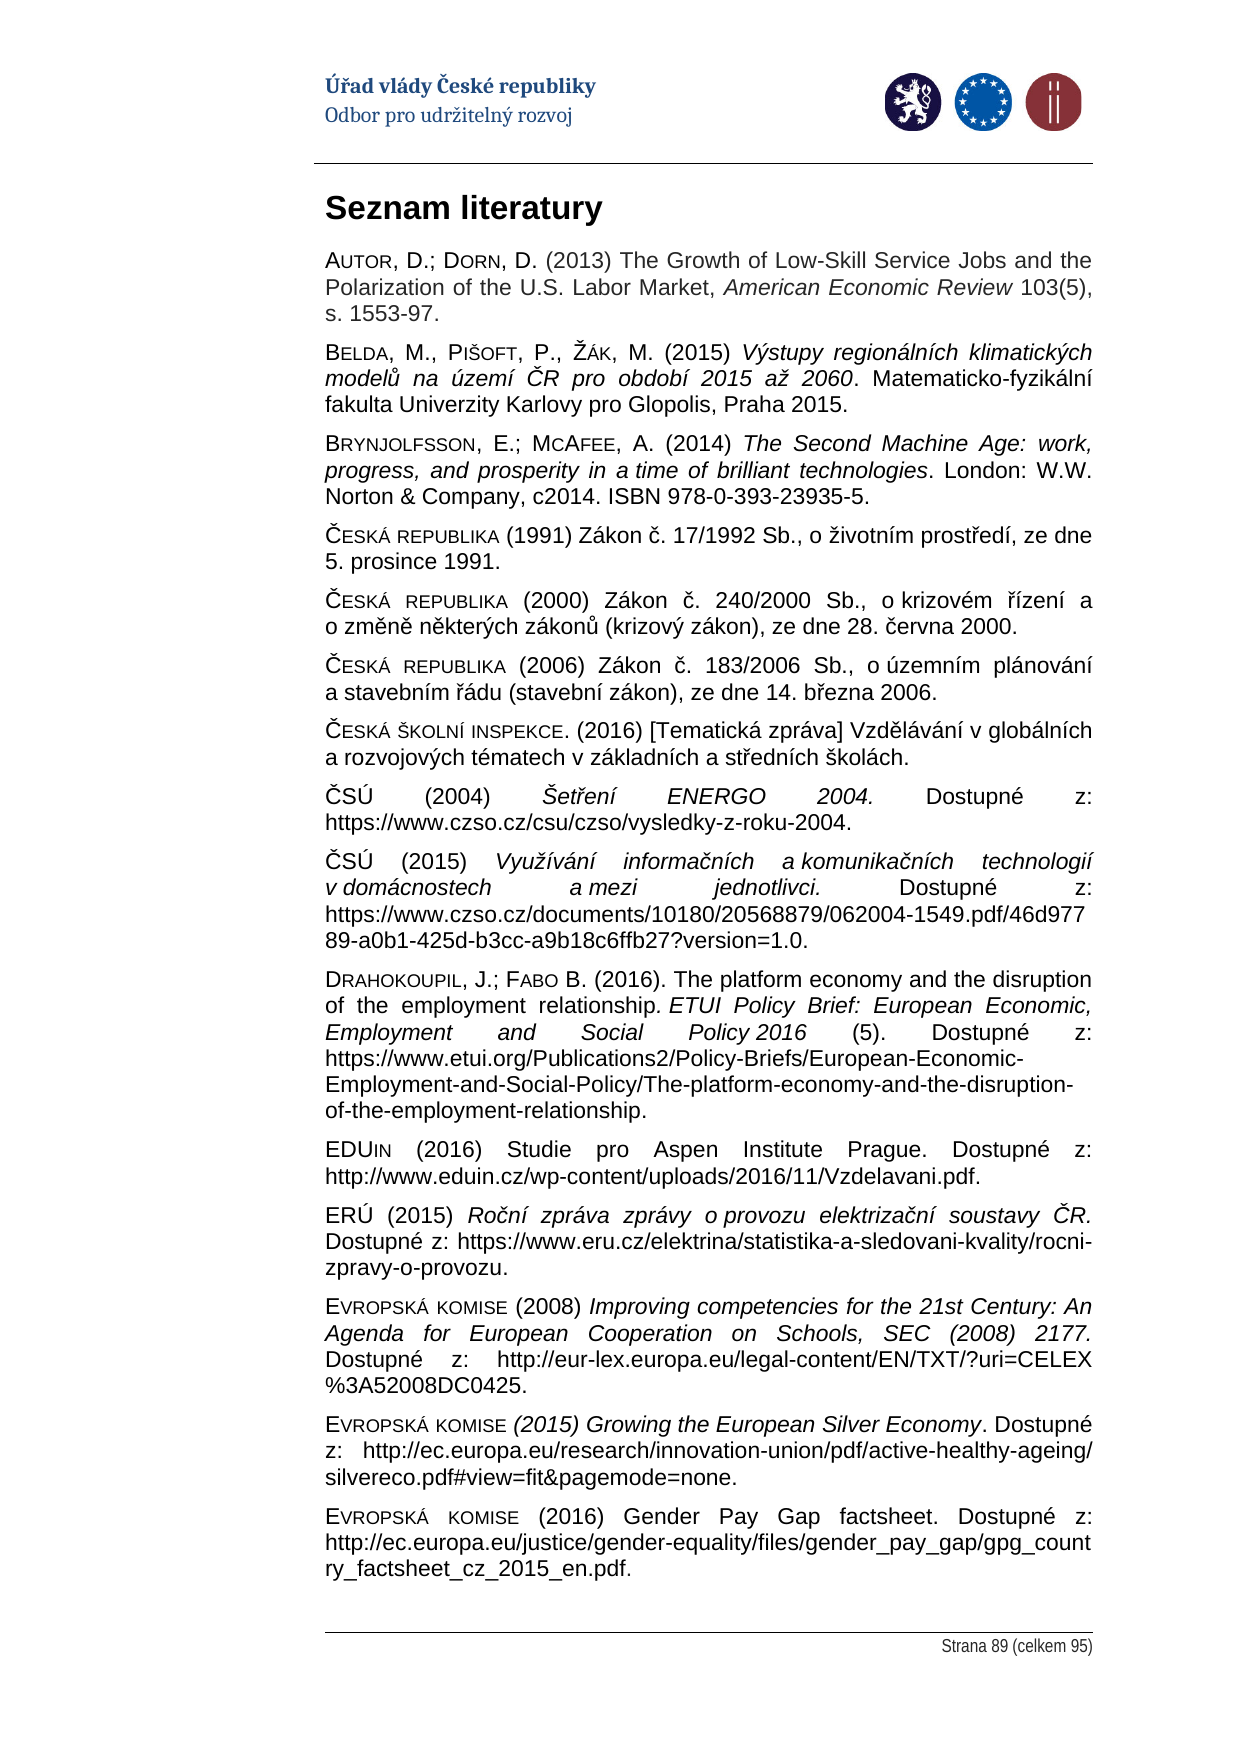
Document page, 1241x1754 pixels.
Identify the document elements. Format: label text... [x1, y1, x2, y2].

text Evropská komise (2015) Growing the European Silver Economy. Dostupné z: http://ec.europa.eu/research/innovation-union/pdf/active-healthy-ageing/silvereco.pdf#view=fit&pagemode=none. [325, 1411, 1093, 1490]
text Autor, D.; Dorn, D. (2013) The Growth of Low-Skill Service Jobs and the Polarization of the U.S. Labor Market, American Economic Review 103(5), s. 1553-97. [325, 247, 1093, 326]
text ČSÚ (2004) Šetření ENERGO 2004. Dostupné z: https://www.czso.cz/csu/czso/vysledky-z-roku-2004. [325, 783, 1093, 835]
text Česká republika (2000) Zákon č. 240/2000 Sb., o krizovém řízení a o změně některých zákonů (krizový zákon), ze dne 28. června 2000. [325, 587, 1093, 640]
text Brynjolfsson, E.; McAfee, A. (2014) The Second Machine Age: work, progress, and prosperity in a time of brilliant technologies. London: W.W. Norton & Company, c2014. ISBN 978-0-393-23935-5. [325, 430, 1093, 509]
text Česká republika (1991) Zákon č. 17/1992 Sb., o životním prostředí, ze dne 5. prosince 1991. [325, 522, 1093, 574]
text ERÚ (2015) Roční zpráva zprávy o provozu elektrizační soustavy ČR. Dostupné z: https://www.eru.cz/elektrina/statistika-a-sledovani-kvality/rocni-zpravy-o-provozu. [325, 1202, 1093, 1281]
text ČSÚ (2015) Využívání informačních a komunikačních technologií v domácnostech a mezi jednotlivci. Dostupné z: https://www.czso.cz/documents/10180/20568879/062004-1549.pdf/46d97789-a0b1-425d-b3cc-a9b18c6ffb27?version=1.0. [325, 848, 1093, 953]
text Česká republika (2006) Zákon č. 183/2006 Sb., o územním plánování a stavebním řádu (stavební zákon), ze dne 14. března 2006. [325, 652, 1093, 705]
picture [885, 73, 1082, 131]
text Evropská komise (2016) Gender Pay Gap factsheet. Dostupné z: http://ec.europa.eu/justice/gender-equality/files/gender_pay_gap/gpg_country_factsheet_cz_2015_en.pdf. [325, 1503, 1093, 1582]
text Česká školní inspekce. (2016) [Tematická zpráva] Vzdělávání v globálních a rozvojových tématech v základních a středních školách. [325, 717, 1093, 770]
text Drahokoupil, J.; Fabo B. (2016). The platform economy and the disruption of the employment relationship. ETUI Policy Brief: European Economic, Employment and Social Policy 2016 (5). Dostupné z: https://www.etui.org/Publications2/Policy-Briefs/European-Economic-Employment-and-Social-Policy/The-platform-economy-and-the-disruption-of-the-employment-relationship. [325, 992, 1093, 1124]
subtitle Seznam literatury [325, 188, 1093, 226]
text EDUin (2016) Studie pro Aspen Institute Prague. Dostupné z: http://www.eduin.cz/wp-content/uploads/2016/11/Vzdelavani.pdf. [325, 1136, 1093, 1189]
text Evropská komise (2008) Improving competencies for the 21st Century: An Agenda for European Cooperation on Schools, SEC (2008) 2177. Dostupné z: http://eur-lex.europa.eu/legal-content/EN/TXT/?uri=CELEX%3A52008DC0425. [325, 1293, 1093, 1398]
text Belda, M., Pišoft, P., Žák, M. (2015) Výstupy regionálních klimatických modelů na území ČR pro období 2015 až 2060. Matematicko-fyzikální fakulta Univerzity Karlovy pro Glopolis, Praha 2015. [325, 339, 1093, 418]
